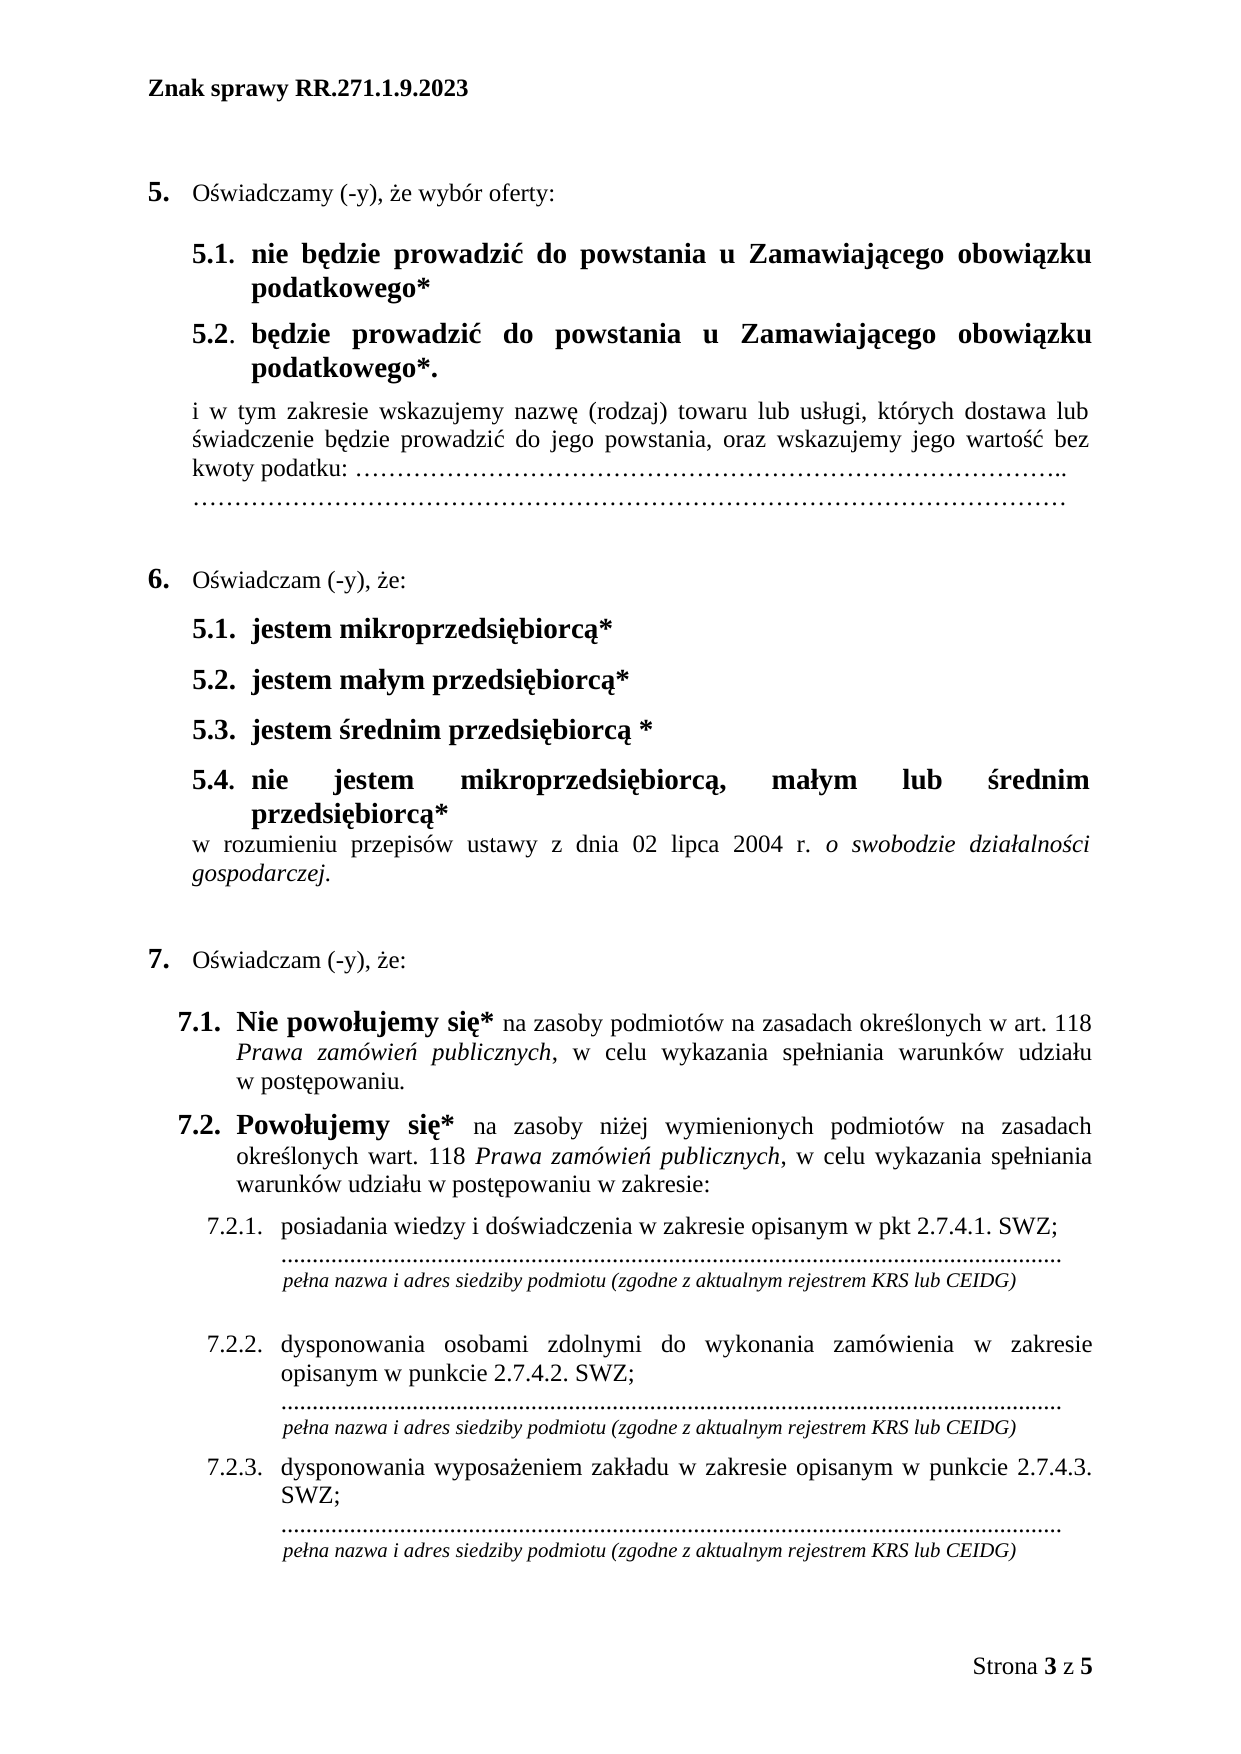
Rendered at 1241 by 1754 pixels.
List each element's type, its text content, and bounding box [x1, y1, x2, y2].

list …………………………………………………………………………………………… [192, 482, 1090, 511]
list w rozumieniu przepisów ustawy z dnia 02 lipca 2004 r. o swobodzie działalności gospodarczej. [192, 829, 1090, 887]
text 7.2.3. dysponowania wyposażeniem zakładu w zakresie opisanym w punkcie 2.7.4.3. SWZ; [207, 1452, 1093, 1509]
list 5.1. nie będzie prowadzić do powstania u Zamawiającego obowiązku podatkowego* [192, 237, 1093, 304]
list 5.4. nie jestem mikroprzedsiębiorcą, małym lub średnim przedsiębiorcą* [192, 762, 1090, 829]
list 7.2.1. posiadania wiedzy i doświadczenia w zakresie opisanym w pkt 2.7.4.1. SWZ; [207, 1211, 1093, 1239]
list 5.1. jestem mikroprzedsiębiorcą* [192, 611, 1090, 645]
list 5.2. będzie prowadzić do powstania u Zamawiającego obowiązku podatkowego*. [192, 316, 1093, 383]
list ............................................................................................................................. [281, 1386, 1093, 1415]
list ............................................................................................................................. [281, 1239, 1093, 1268]
list ............................................................................................................................. [281, 1509, 1093, 1538]
list pełna nazwa i adres siedziby podmiotu (zgodne z aktualnym rejestrem KRS lub CEIDG) [207, 1268, 1093, 1292]
list 5.2. jestem małym przedsiębiorcą* [192, 662, 1090, 695]
list i w tym zakresie wskazujemy nazwę (rodzaj) towaru lub usługi, których dostawa lub świadczenie będzie prowadzić do jego powstania, oraz wskazujemy jego wartość bez kwoty podatku: ………………………………………………………………………….. [192, 396, 1090, 482]
list Oświadczam (-y), że: [148, 561, 1090, 595]
list Oświadczam (-y), że: [148, 941, 1090, 974]
text 7.2.2. dysponowania osobami zdolnymi do wykonania zamówienia w zakresie opisanym w punkcie 2.7.4.2. SWZ; [207, 1329, 1093, 1386]
list pełna nazwa i adres siedziby podmiotu (zgodne z aktualnym rejestrem KRS lub CEIDG) [207, 1415, 1093, 1439]
list Oświadczamy (-y), że wybór oferty: [148, 174, 1093, 207]
list pełna nazwa i adres siedziby podmiotu (zgodne z aktualnym rejestrem KRS lub CEIDG) [207, 1538, 1093, 1562]
list 5.3. jestem średnim przedsiębiorcą * [192, 712, 1090, 746]
list Powołujemy się* na zasoby niżej wymienionych podmiotów na zasadach określonych wart. 118 Prawa zamówień publicznych, w celu wykazania spełniania warunków udziału w postępowaniu w zakresie: [177, 1107, 1093, 1198]
list Nie powołujemy się* na zasoby podmiotów na zasadach określonych w art. 118 Prawa zamówień publicznych, w celu wykazania spełniania warunków udziału w postępowaniu. [177, 1004, 1093, 1095]
